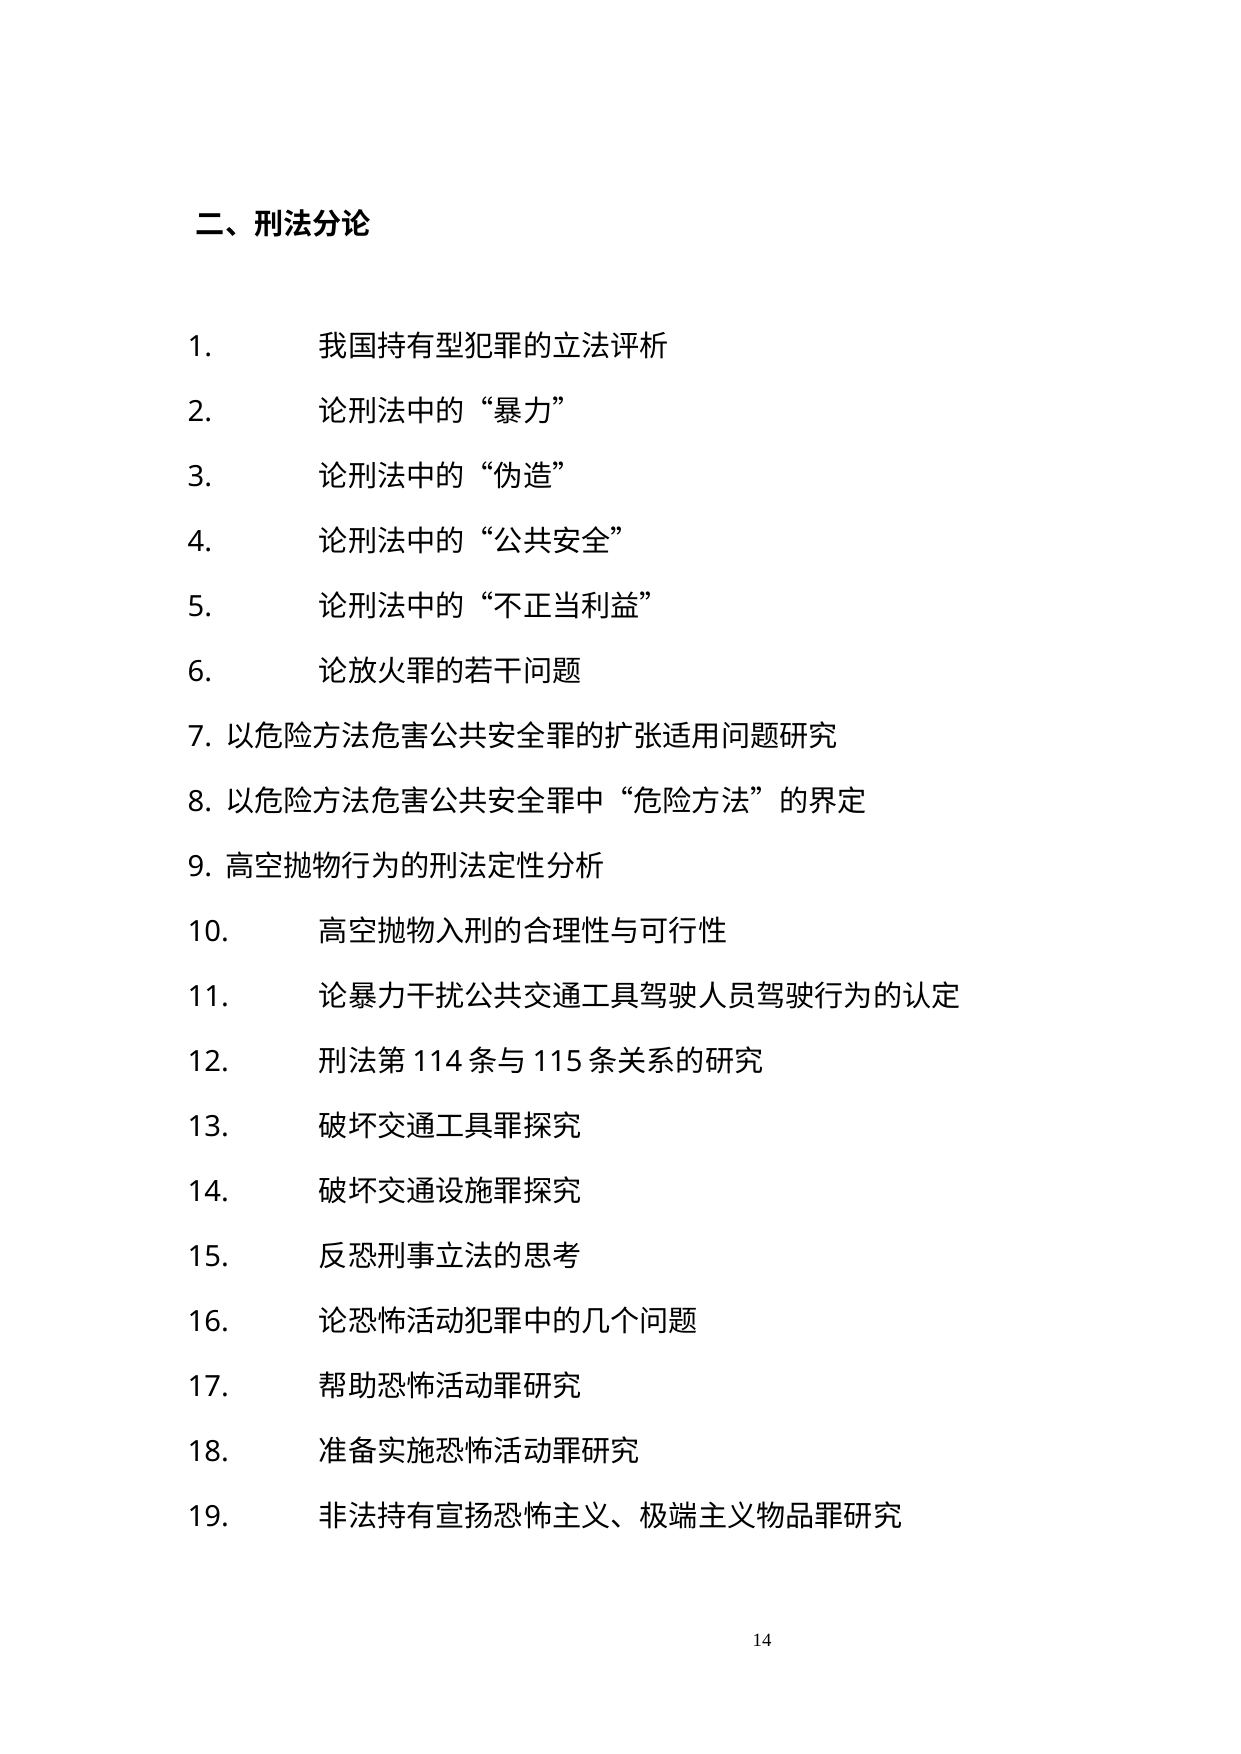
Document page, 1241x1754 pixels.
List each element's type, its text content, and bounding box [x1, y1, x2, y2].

list 高空抛物入刑的合理性与可行性 [187, 897, 1053, 962]
list 反恐刑事立法的思考 [187, 1222, 1053, 1287]
list 论刑法中的“暴力” [187, 377, 1053, 442]
list 论刑法中的“不正当利益” [187, 572, 1053, 637]
subtitle 二、刑法分论 [187, 189, 1053, 254]
list 论放火罪的若干问题 [187, 637, 1053, 702]
list 准备实施恐怖活动罪研究 [187, 1417, 1053, 1482]
list 刑法第114条与115条关系的研究 [187, 1027, 1053, 1092]
list 非法持有宣扬恐怖主义、极端主义物品罪研究 [187, 1482, 1053, 1547]
list 论刑法中的“伪造” [187, 442, 1053, 507]
list 论刑法中的“公共安全” [187, 507, 1053, 572]
list 高空抛物行为的刑法定性分析 [187, 832, 1053, 897]
list 破坏交通工具罪探究 [187, 1092, 1053, 1157]
list 帮助恐怖活动罪研究 [187, 1352, 1053, 1417]
list 我国持有型犯罪的立法评析 [187, 312, 1053, 377]
list 论恐怖活动犯罪中的几个问题 [187, 1287, 1053, 1352]
list 以危险方法危害公共安全罪中“危险方法”的界定 [187, 767, 1053, 832]
list 破坏交通设施罪探究 [187, 1157, 1053, 1222]
list 以危险方法危害公共安全罪的扩张适用问题研究 [187, 702, 1053, 767]
list 论暴力干扰公共交通工具驾驶人员驾驶行为的认定 [187, 962, 1053, 1027]
